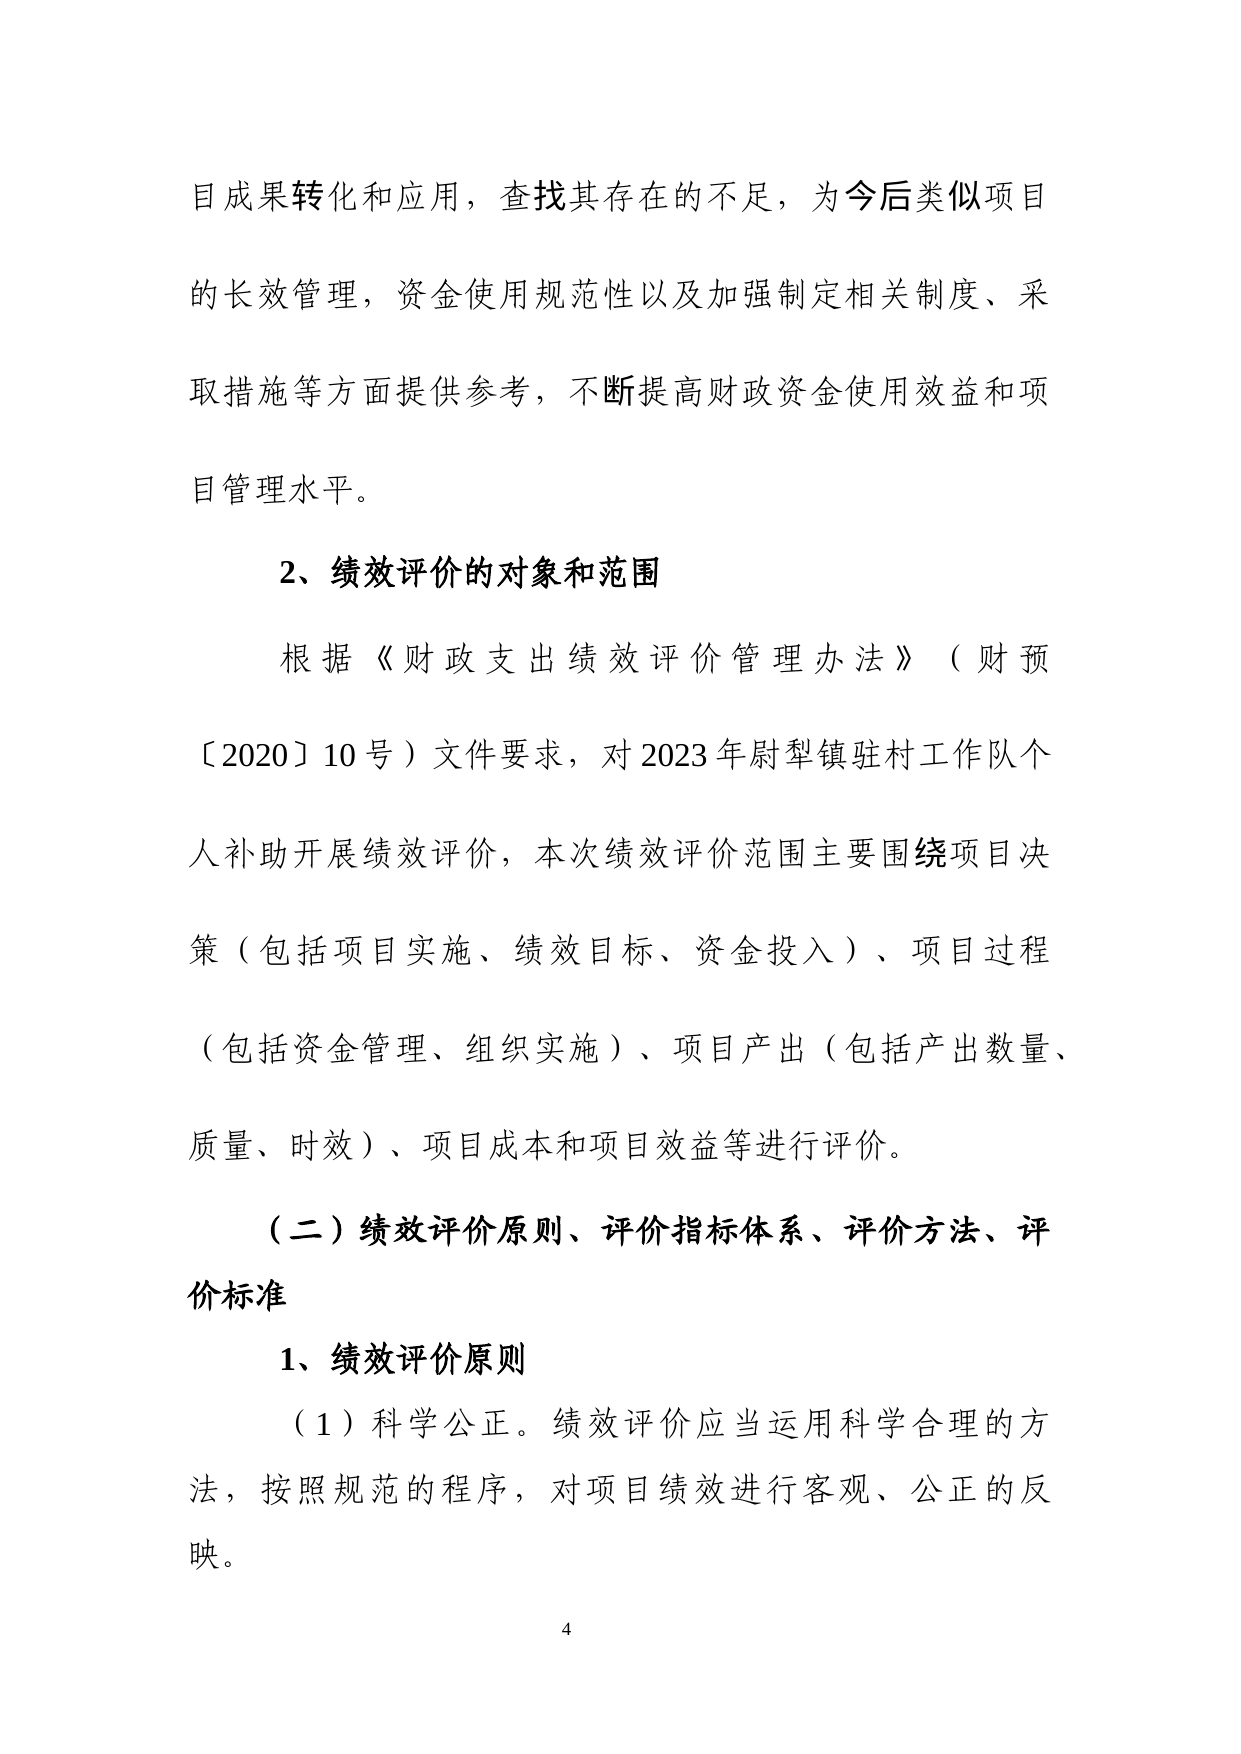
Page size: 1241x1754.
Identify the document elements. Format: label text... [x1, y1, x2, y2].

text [187, 162, 1053, 519]
subtitle （二）绩效评价原则、评价指标体系、评价方法、评价标准 [187, 1195, 1053, 1325]
text （1）科学公正。绩效评价应当运用科学合理的方法，按照规范的程序，对项目绩效进行客观、公正的反映。 [187, 1390, 1053, 1585]
text 2、绩效评价的对象和范围 [187, 538, 1053, 603]
text 1、绩效评价原则 [187, 1325, 1053, 1390]
text 根据《财政支出绩效评价管理办法》（财预〔2020〕10号）文件要求，对2023年尉犁镇驻村工作队个人补助开展绩效评价，本次绩效评价范围主要围绕项目决策（包括项目实施、绩效目标、资金投入）、项目过程（包括资金管理、组织实施）、项目产出（包括产出数量、质量、时效）、项目成本和项目效益等进行评价。 [187, 624, 1053, 1176]
